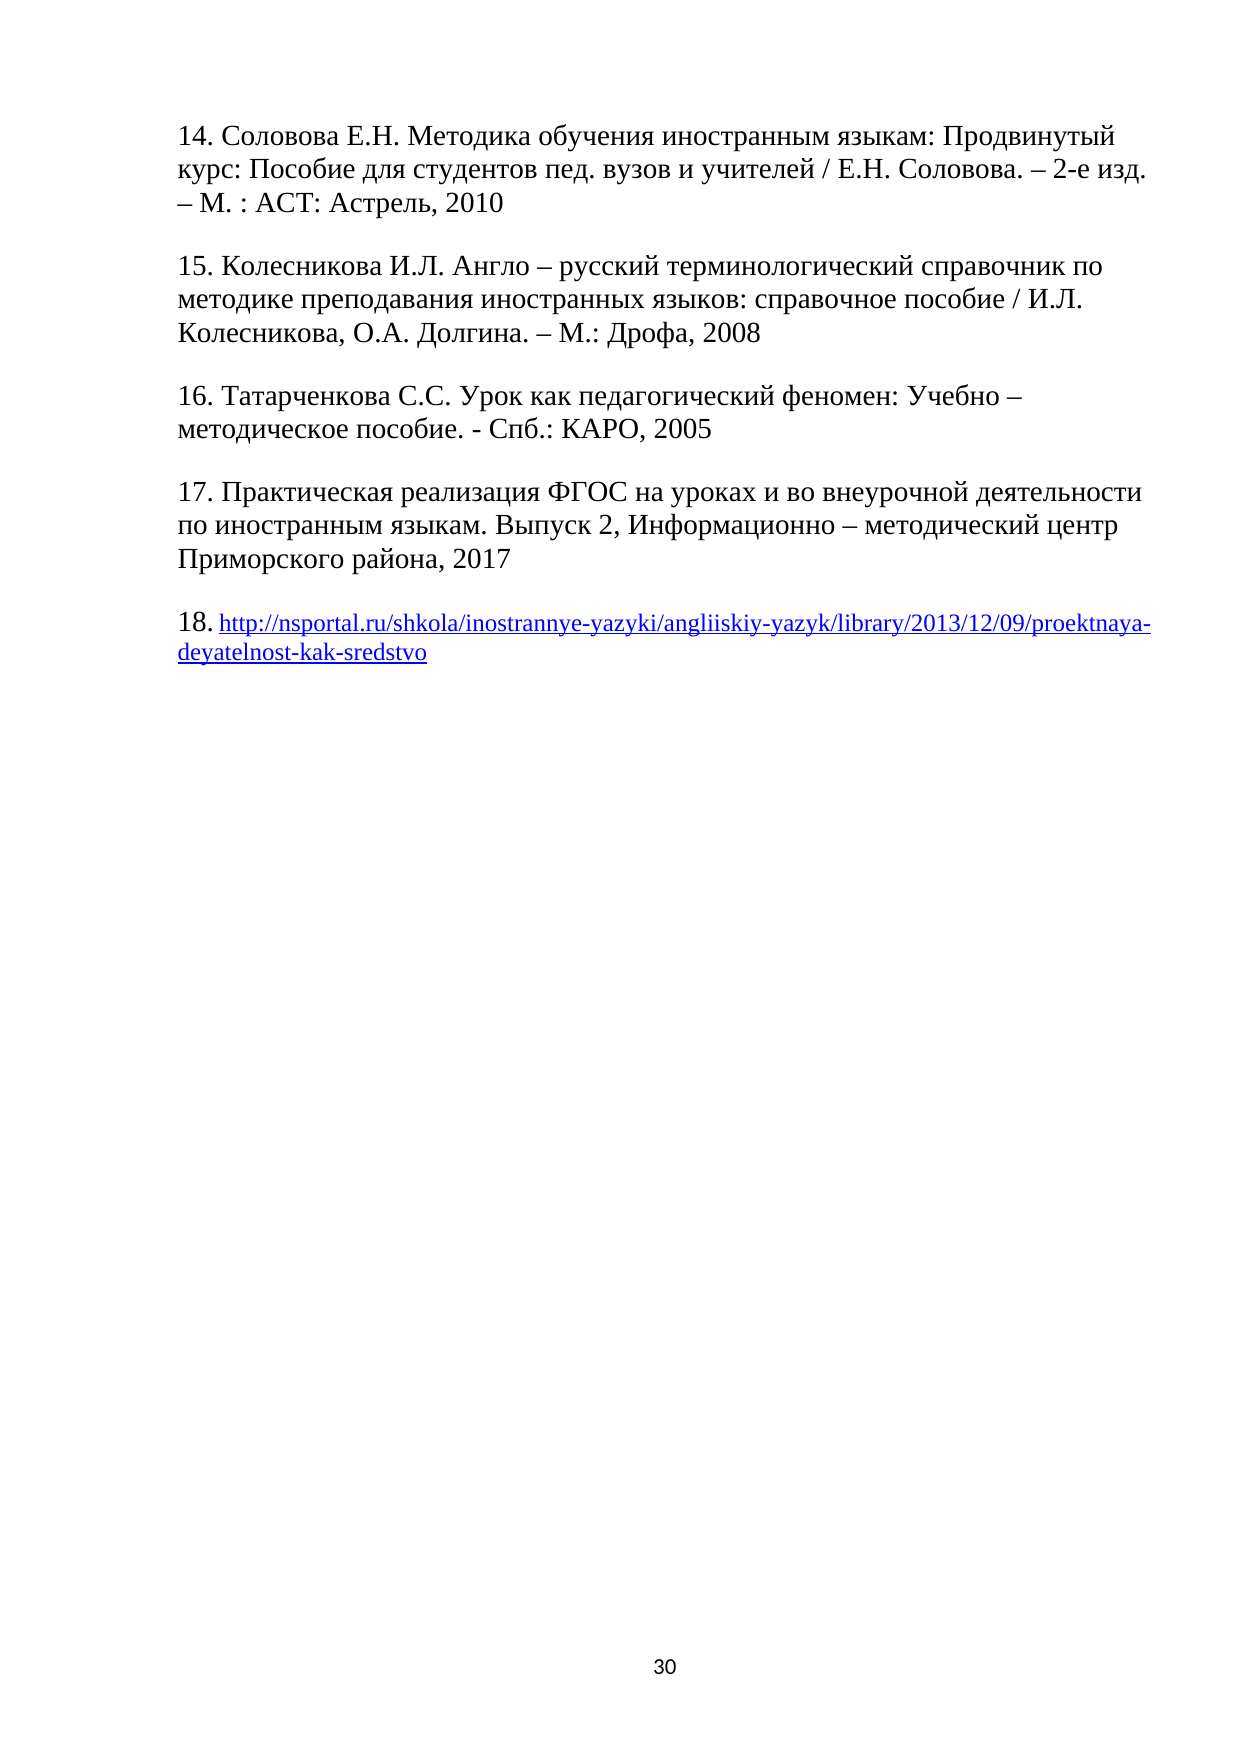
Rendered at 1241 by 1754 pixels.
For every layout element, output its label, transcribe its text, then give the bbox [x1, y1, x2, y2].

text 15. Колесникова И.Л. Англо – русский терминологический справочник по методике преподавания иностранных языков: справочное пособие / И.Л. Колесникова, О.А. Долгина. – М.: Дрофа, 2008 [177, 248, 1152, 348]
text 18. http://nsportal.ru/shkola/inostrannye-yazyki/angliiskiy-yazyk/library/2013/12/09/proektnaya-deyatelnost-kak-sredstvo [177, 604, 1152, 666]
text 16. Татарченкова С.С. Урок как педагогический феномен: Учебно – методическое пособие. - Спб.: КАРО, 2005 [177, 378, 1152, 445]
text 14. Соловова Е.Н. Методика обучения иностранным языкам: Продвинутый курс: Пособие для студентов пед. вузов и учителей / Е.Н. Соловова. – 2-е изд. – М. : АСТ: Астрель, 2010 [177, 118, 1152, 219]
text 17. Практическая реализация ФГОС на уроках и во внеурочной деятельности по иностранным языкам. Выпуск 2, Информационно – методический центр Приморского района, 2017 [177, 474, 1152, 574]
